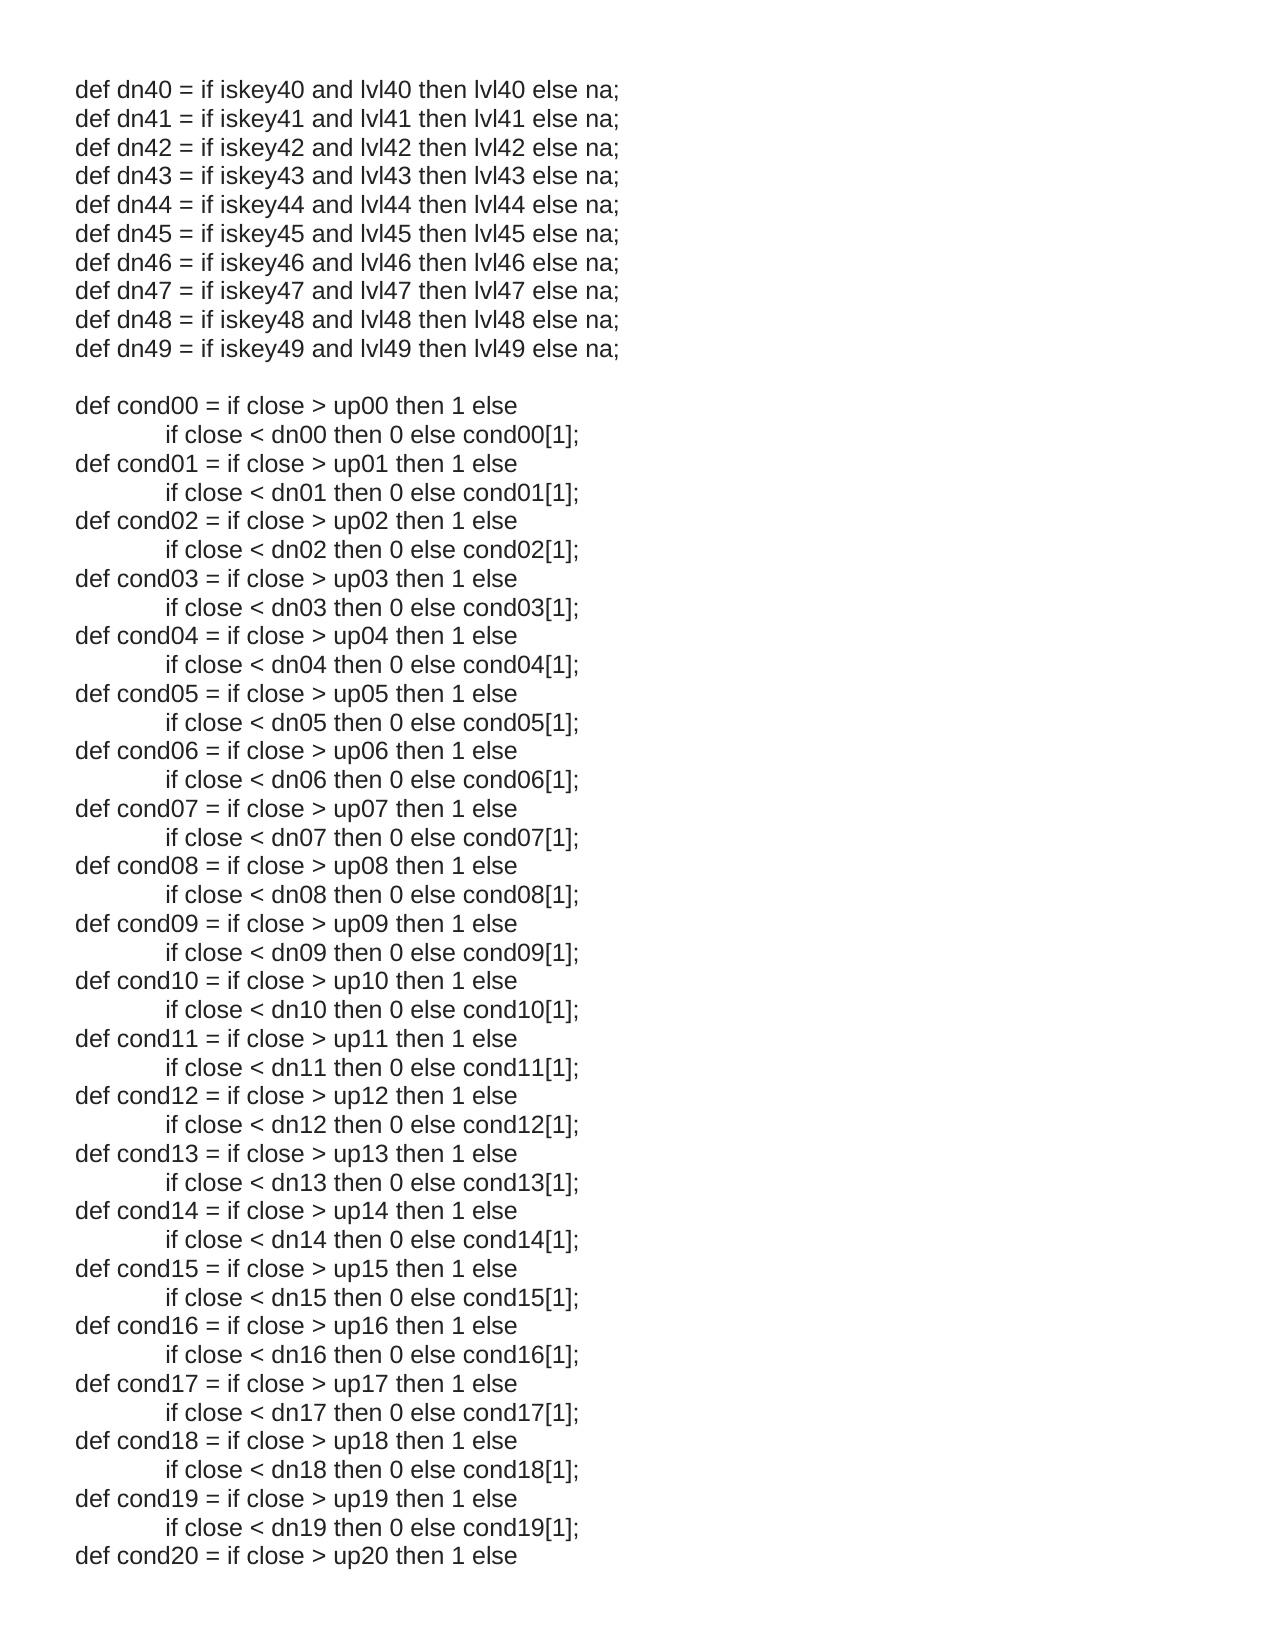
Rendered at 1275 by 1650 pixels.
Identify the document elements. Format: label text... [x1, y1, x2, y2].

text if close < dn18 then 0 else cond18[1]; [75, 1455, 1200, 1484]
text def cond09 = if close > up09 then 1 else [75, 909, 1200, 937]
text if close < dn00 then 0 else cond00[1]; [75, 420, 1200, 449]
text if close < dn17 then 0 else cond17[1]; [75, 1397, 1200, 1426]
text def cond08 = if close > up08 then 1 else [75, 851, 1200, 880]
text if close < dn04 then 0 else cond04[1]; [75, 650, 1200, 679]
text def cond17 = if close > up17 then 1 else [75, 1369, 1200, 1397]
text def dn42 = if iskey42 and lvl42 then lvl42 else na; [75, 132, 1200, 161]
text def dn47 = if iskey47 and lvl47 then lvl47 else na; [75, 276, 1200, 305]
text def dn46 = if iskey46 and lvl46 then lvl46 else na; [75, 247, 1200, 276]
text if close < dn09 then 0 else cond09[1]; [75, 937, 1200, 966]
text if close < dn07 then 0 else cond07[1]; [75, 822, 1200, 851]
text if close < dn11 then 0 else cond11[1]; [75, 1052, 1200, 1081]
text def dn48 = if iskey48 and lvl48 then lvl48 else na; [75, 305, 1200, 334]
text def dn44 = if iskey44 and lvl44 then lvl44 else na; [75, 190, 1200, 219]
text if close < dn01 then 0 else cond01[1]; [75, 477, 1200, 506]
text def cond12 = if close > up12 then 1 else [75, 1081, 1200, 1110]
text def dn43 = if iskey43 and lvl43 then lvl43 else na; [75, 161, 1200, 190]
text def cond15 = if close > up15 then 1 else [75, 1254, 1200, 1282]
text def dn49 = if iskey49 and lvl49 then lvl49 else na; [75, 334, 1200, 362]
text if close < dn10 then 0 else cond10[1]; [75, 995, 1200, 1024]
text def cond16 = if close > up16 then 1 else [75, 1311, 1200, 1340]
text if close < dn05 then 0 else cond05[1]; [75, 707, 1200, 736]
text def cond18 = if close > up18 then 1 else [75, 1426, 1200, 1455]
text if close < dn06 then 0 else cond06[1]; [75, 765, 1200, 794]
text def cond13 = if close > up13 then 1 else [75, 1139, 1200, 1167]
text if close < dn15 then 0 else cond15[1]; [75, 1282, 1200, 1311]
text if close < dn14 then 0 else cond14[1]; [75, 1225, 1200, 1254]
text def cond14 = if close > up14 then 1 else [75, 1196, 1200, 1225]
text def cond01 = if close > up01 then 1 else [75, 449, 1200, 477]
text if close < dn08 then 0 else cond08[1]; [75, 880, 1200, 909]
text def cond03 = if close > up03 then 1 else [75, 564, 1200, 592]
text if close < dn13 then 0 else cond13[1]; [75, 1167, 1200, 1196]
text def cond04 = if close > up04 then 1 else [75, 621, 1200, 650]
text if close < dn19 then 0 else cond19[1]; [75, 1512, 1200, 1541]
text def dn41 = if iskey41 and lvl41 then lvl41 else na; [75, 104, 1200, 132]
text if close < dn03 then 0 else cond03[1]; [75, 592, 1200, 621]
text def cond00 = if close > up00 then 1 else [75, 391, 1200, 420]
text if close < dn12 then 0 else cond12[1]; [75, 1110, 1200, 1139]
text def cond20 = if close > up20 then 1 else [75, 1541, 1200, 1570]
text def dn45 = if iskey45 and lvl45 then lvl45 else na; [75, 219, 1200, 247]
text def cond07 = if close > up07 then 1 else [75, 794, 1200, 822]
text def cond10 = if close > up10 then 1 else [75, 966, 1200, 995]
text def cond05 = if close > up05 then 1 else [75, 679, 1200, 707]
text if close < dn16 then 0 else cond16[1]; [75, 1340, 1200, 1369]
text def cond11 = if close > up11 then 1 else [75, 1024, 1200, 1052]
text def dn40 = if iskey40 and lvl40 then lvl40 else na; [75, 75, 1200, 104]
text if close < dn02 then 0 else cond02[1]; [75, 535, 1200, 564]
text def cond19 = if close > up19 then 1 else [75, 1484, 1200, 1512]
text def cond06 = if close > up06 then 1 else [75, 736, 1200, 765]
text def cond02 = if close > up02 then 1 else [75, 506, 1200, 535]
